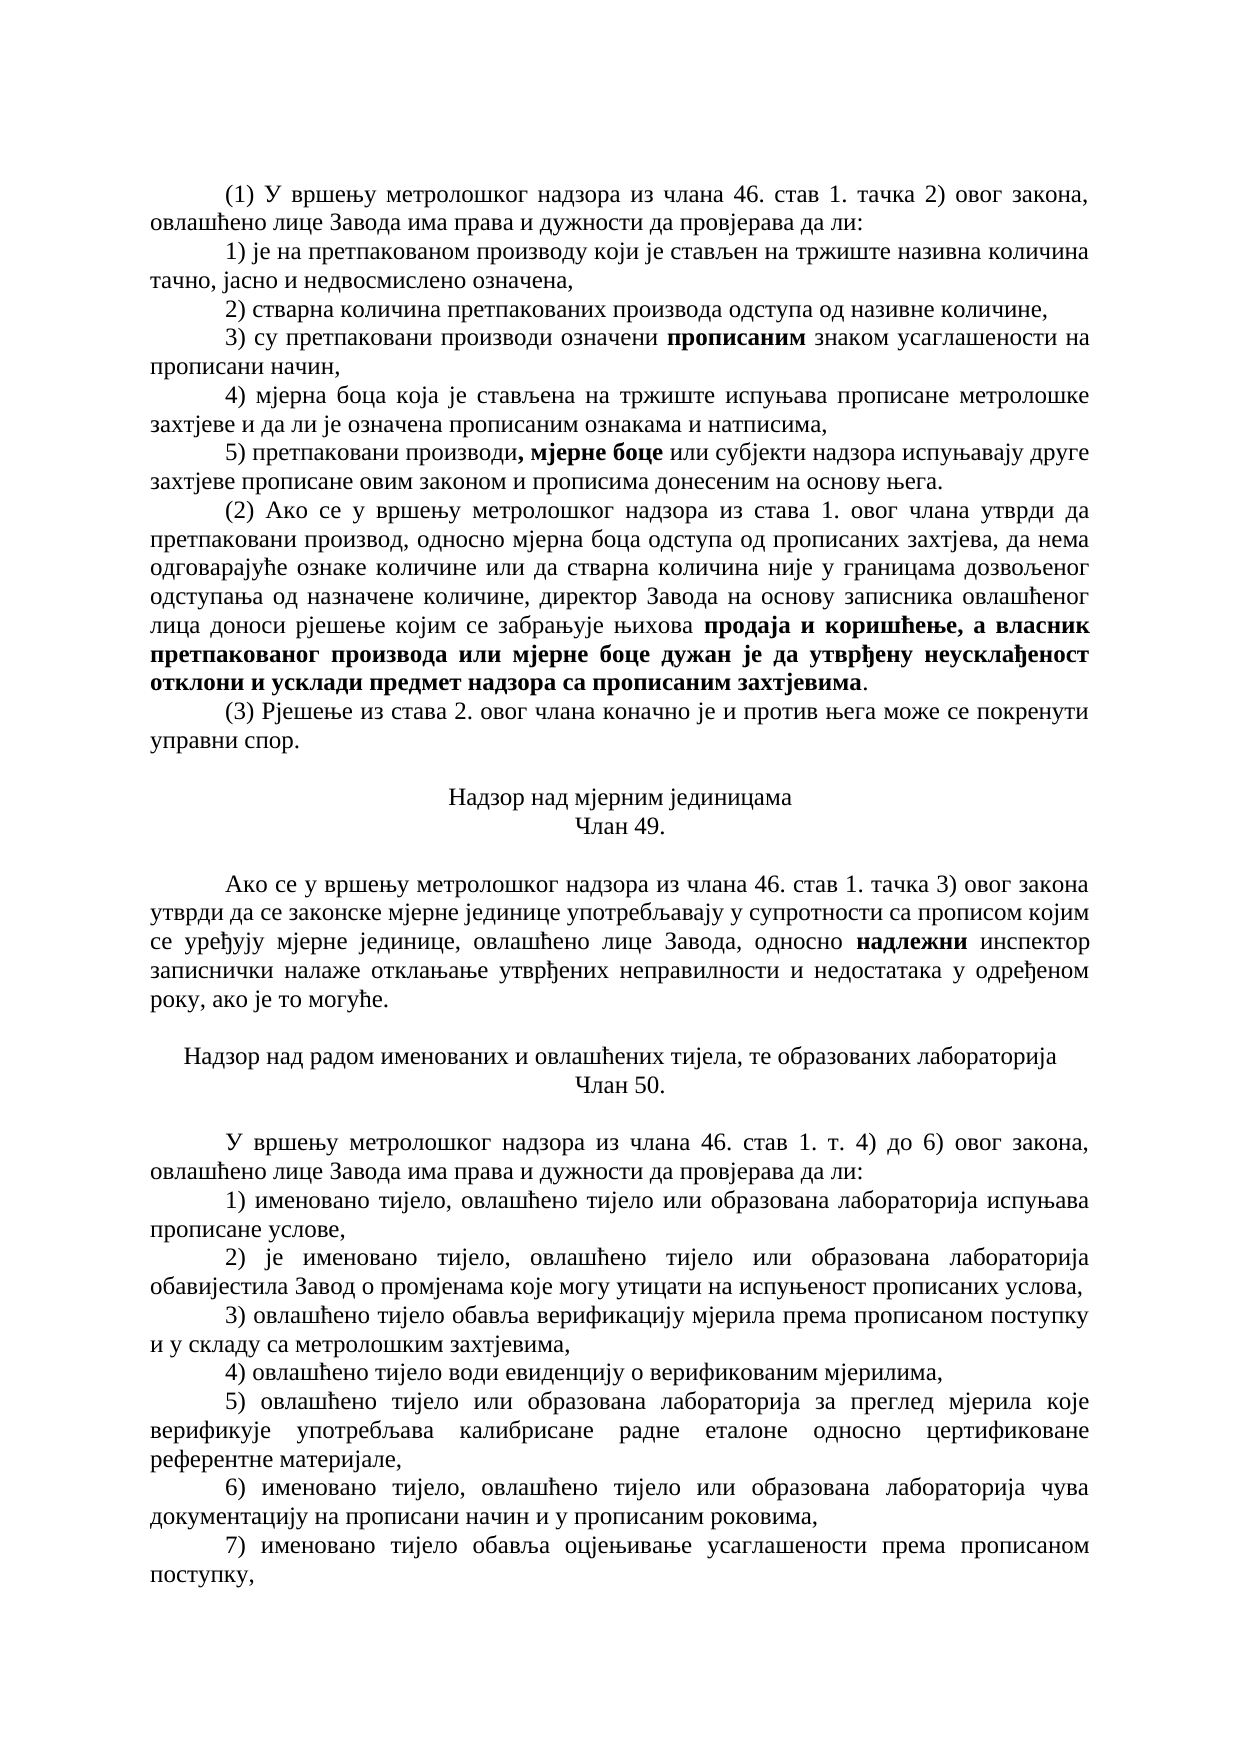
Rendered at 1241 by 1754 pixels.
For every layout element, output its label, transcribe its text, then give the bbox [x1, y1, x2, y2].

text 5) претпаковани производи, мјерне боце или субјекти надзора испуњавају друге захтјеве прописане овим законом и прописима донесеним на основу њега. [150, 437, 1090, 495]
text 5) овлашћено тијело или образована лабораторија за преглед мјерила које верификује употребљава калибрисане радне еталоне односно цертификоване референтне материјале, [150, 1386, 1090, 1472]
text 1) именовано тијело, овлашћено тијело или образована лабораторија испуњава прописане услове, [150, 1185, 1090, 1242]
text (3) Рјешење из става 2. овог члана коначно је и против њега може се покренути управни спор. [150, 696, 1090, 754]
text 6) именовано тијело, овлашћено тијело или образована лабораторија чува документацију на прописани начин и у прописаним роковима, [150, 1472, 1090, 1530]
text У вршењу метролошког надзора из члана 46. став 1. т. 4) до 6) овог закона, овлашћено лице Завода има права и дужности да провјерава да ли: [150, 1127, 1090, 1185]
text Ако се у вршењу метролошког надзора из члана 46. став 1. тачка 3) овог закона утврди да се законске мјерне јединице употребљавају у супротности са прописом којим се уређују мјерне јединице, овлашћено лице Завода, односно надлежни инспектор записнички налаже отклањање утврђених неправилности и недостатака у одређеном року, ако је то могуће. [150, 869, 1090, 1012]
text 2) стварна количина претпакованих производа одступа од називне количине, [150, 294, 1090, 322]
text 3) овлашћено тијело обавља верификацију мјерила према прописаном поступку и у складу са метролошким захтјевима, [150, 1300, 1090, 1357]
text 2) је именовано тијело, овлашћено тијело или образована лабораторија обавијестила Завод о промјенама које могу утицати на испуњеност прописаних услова, [150, 1242, 1090, 1300]
text 1) је на претпакованом производу који је стављен на тржиште називна количина тачно, јасно и недвосмислено означена, [150, 236, 1090, 294]
text Надзор над мјерним јединицама [150, 782, 1090, 811]
text Члан 49. [150, 811, 1090, 840]
text 4) мјерна боца која је стављена на тржиште испуњава прописане метролошке захтјеве и да ли је означена прописаним ознакама и натписима, [150, 380, 1090, 437]
text Надзор над радом именованих и овлашћених тијела, те образованих лабораторија [150, 1041, 1090, 1070]
text 3) су претпаковани производи означени прописаним знаком усаглашености на прописани начин, [150, 322, 1090, 380]
text Члан 50. [150, 1070, 1090, 1099]
text 7) именовано тијело обавља оцјењивање усаглашености према прописаном поступку, [150, 1530, 1090, 1587]
text (2) Ако се у вршењу метролошког надзора из става 1. овог члана утврди да претпаковани производ, односно мјерна боца одступа од прописаних захтјева, да нема одговарајуће ознаке количине или да стварна количина није у границама дозвољеног одступања од назначене количине, директор Завода на основу записника овлашћеног лица доноси рјешење којим се забрањује њихова продаја и коришћење, а власник претпакованог производа или мјерне боце дужан је да утврђену неусклађеност отклони и усклади предмет надзора са прописаним захтјевима. [150, 495, 1090, 696]
text (1) У вршењу метролошког надзора из члана 46. став 1. тачка 2) овог закона, овлашћено лице Завода има права и дужности да провјерава да ли: [150, 179, 1090, 236]
text 4) овлашћено тијело води евиденцију о верификованим мјерилима, [150, 1357, 1090, 1386]
